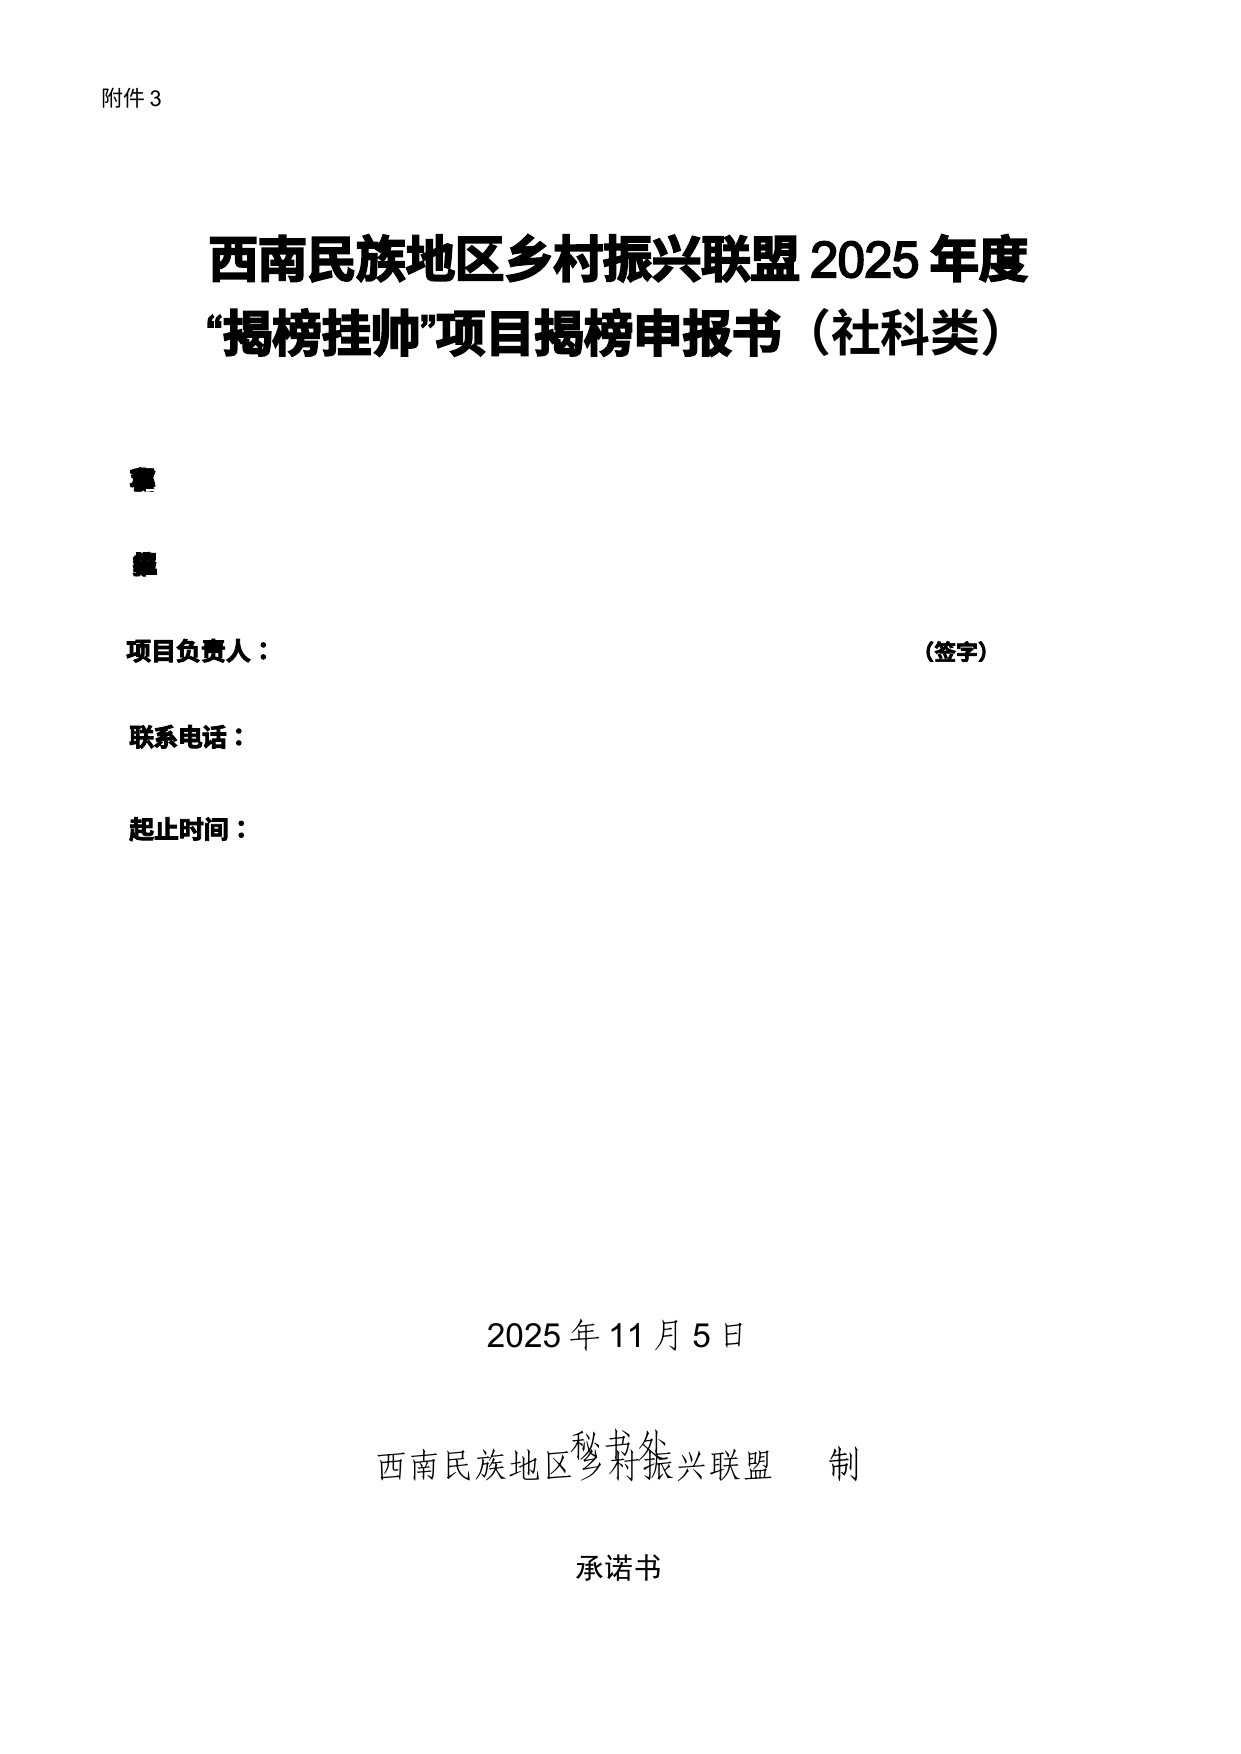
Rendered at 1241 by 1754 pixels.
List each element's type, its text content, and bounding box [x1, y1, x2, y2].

text 秘书处 [101, 1463, 1136, 1499]
text 附件3 [101, 86, 1136, 111]
text 西南民族地区乡村振兴联盟2025年度 [101, 230, 1136, 288]
text 项目负责人： （签字） [101, 641, 1136, 665]
text 项目名称： [129, 467, 1136, 493]
text 申报单位： [132, 554, 1136, 579]
text 起止时间： [129, 812, 1136, 845]
text 西南民族地区乡村振兴联盟 制 [101, 1412, 1136, 1452]
text “揭榜挂帅”项目揭榜申报书（社科类） [101, 293, 1136, 366]
text 联系电话： [129, 727, 1136, 751]
text 2025年11月5日 [101, 1318, 1136, 1355]
text 承诺书 [101, 1549, 1136, 1582]
